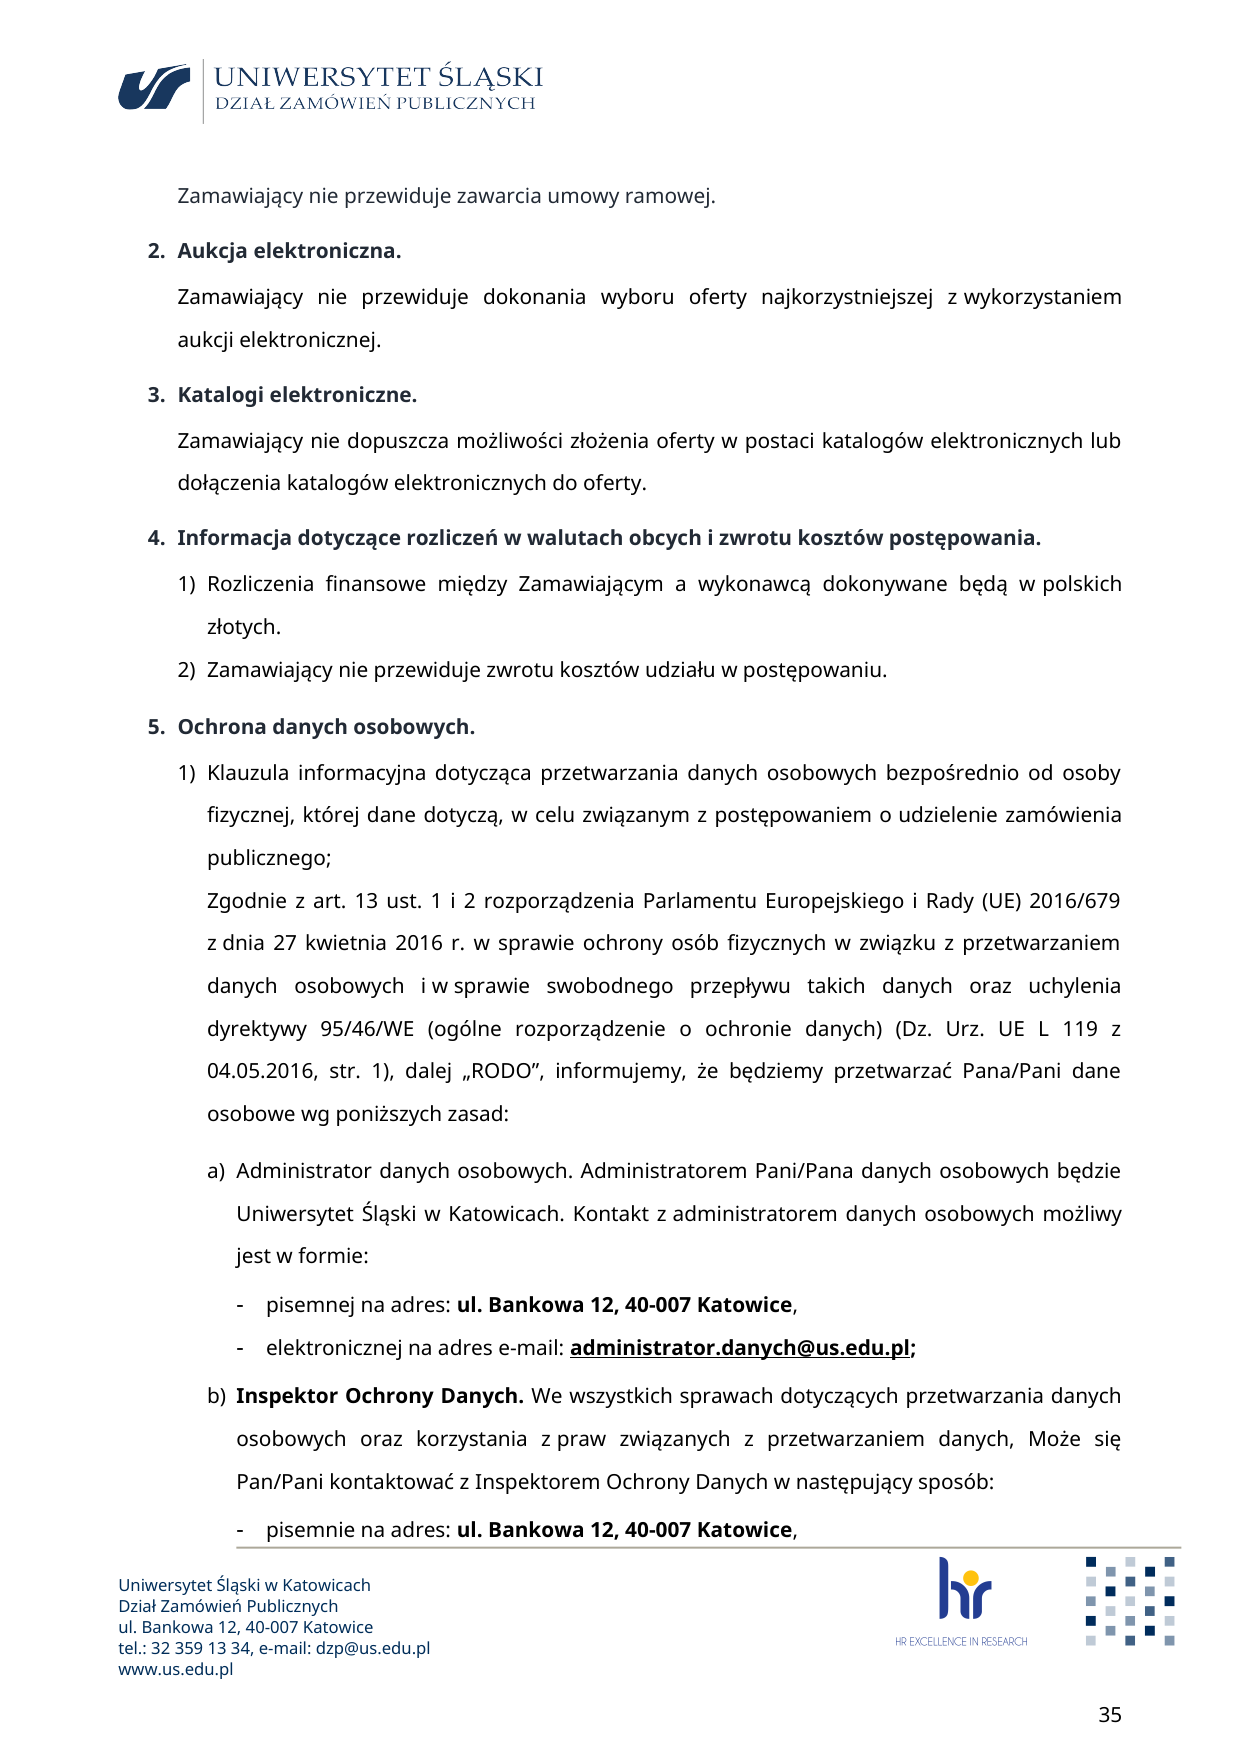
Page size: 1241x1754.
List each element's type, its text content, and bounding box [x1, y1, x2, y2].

list pisemnej na adres: ul. Bankowa 12, 40-007 Katowice, [236, 1290, 1122, 1318]
list Zamawiający nie przewiduje zawarcia umowy ramowej. [177, 181, 1122, 209]
subtitle Informacja dotyczące rozliczeń w walutach obcych i zwrotu kosztów postępowania. [148, 523, 1122, 552]
picture [826, 1430, 1203, 1675]
subtitle Klauzula informacyjna dotycząca przetwarzania danych osobowych bezpośrednio od osoby fizycznej, której dane dotyczą, w celu związanym z postępowaniem o udzielenie zamówienia publicznego; [177, 758, 1122, 872]
subtitle Aukcja elektroniczna. [148, 236, 1122, 264]
subtitle Zgodnie z art. 13 ust. 1 i 2 rozporządzenia Parlamentu Europejskiego i Rady (UE) 2016/679 z dnia 27 kwietnia 2016 r. w sprawie ochrony osób fizycznych w związku z przetwarzaniem danych osobowych i w sprawie swobodnego przepływu takich danych oraz uchylenia dyrektywy 95/46/WE (ogólne rozporządzenie o ochronie danych) (Dz. Urz. UE L 119 z 04.05.2016, str. 1), dalej „RODO”, informujemy, że będziemy przetwarzać Pana/Pani dane osobowe wg poniższych zasad: [207, 886, 1122, 1127]
list Zamawiający nie przewiduje dokonania wyboru oferty najkorzystniejszej z wykorzystaniem aukcji elektronicznej. [177, 282, 1122, 353]
subtitle Zamawiający nie przewiduje zwrotu kosztów udziału w postępowaniu. [177, 655, 1122, 683]
subtitle Inspektor Ochrony Danych. We wszystkich sprawach dotyczących przetwarzania danych osobowych oraz korzystania z praw związanych z przetwarzaniem danych, Może się Pan/Pani kontaktować z Inspektorem Ochrony Danych w następujący sposób: [207, 1382, 1122, 1495]
list pisemnie na adres: ul. Bankowa 12, 40-007 Katowice, [236, 1516, 1122, 1544]
list elektronicznej na adres e-mail: administrator.danych@us.edu.pl; [236, 1333, 1122, 1361]
picture [118, 59, 543, 124]
subtitle Administrator danych osobowych. Administratorem Pani/Pana danych osobowych będzie Uniwersytet Śląski w Katowicach. Kontakt z administratorem danych osobowych możliwy jest w formie: [207, 1156, 1122, 1270]
subtitle Rozliczenia finansowe między Zamawiającym a wykonawcą dokonywane będą w polskich złotych. [177, 569, 1122, 641]
subtitle Katalogi elektroniczne. [148, 380, 1122, 408]
text Zamawiający nie dopuszcza możliwości złożenia oferty w postaci katalogów elektronicznych lub dołączenia katalogów elektronicznych do oferty. [177, 426, 1122, 497]
subtitle Ochrona danych osobowych. [148, 712, 1122, 740]
